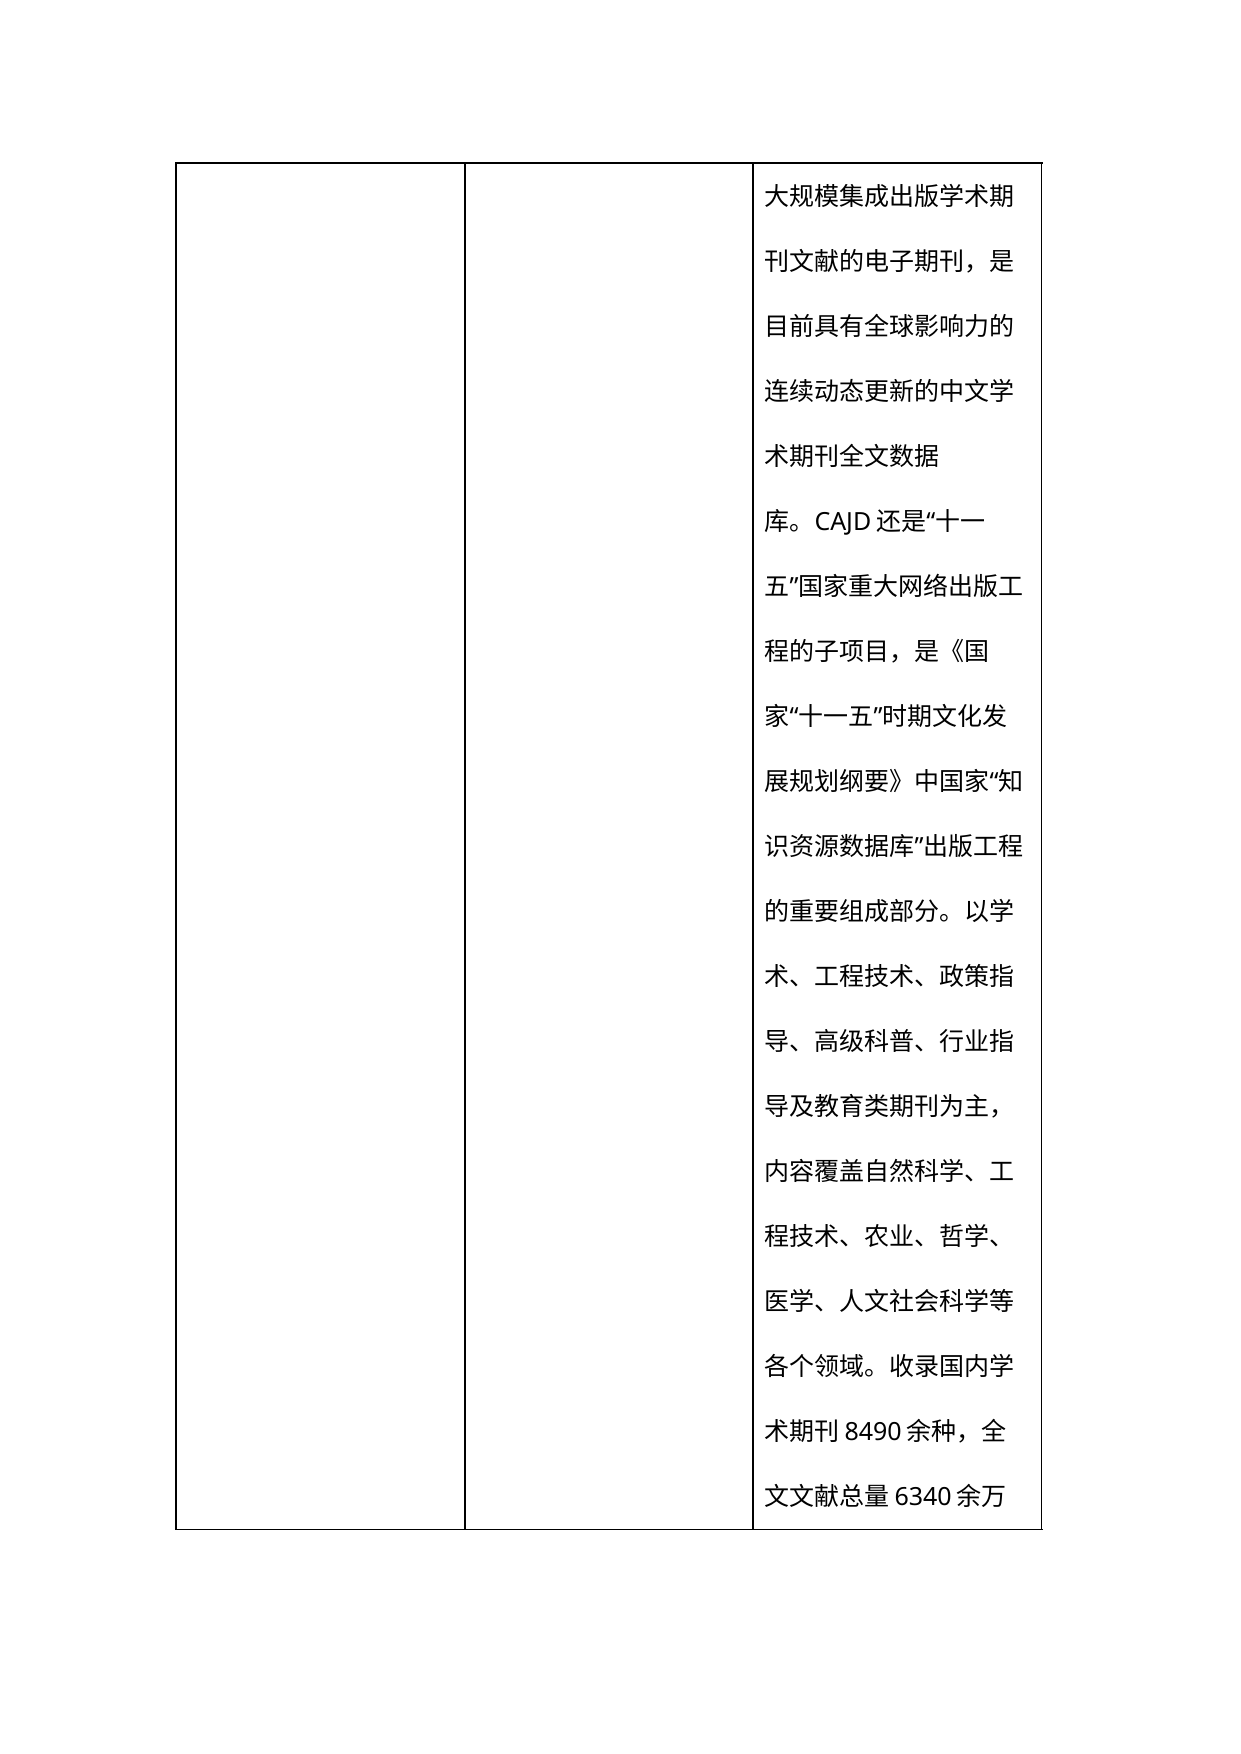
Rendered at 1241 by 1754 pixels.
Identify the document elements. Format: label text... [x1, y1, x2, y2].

table_cell 1 [466, 164, 752, 1528]
table_cell [177, 164, 464, 1528]
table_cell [754, 164, 1041, 1528]
